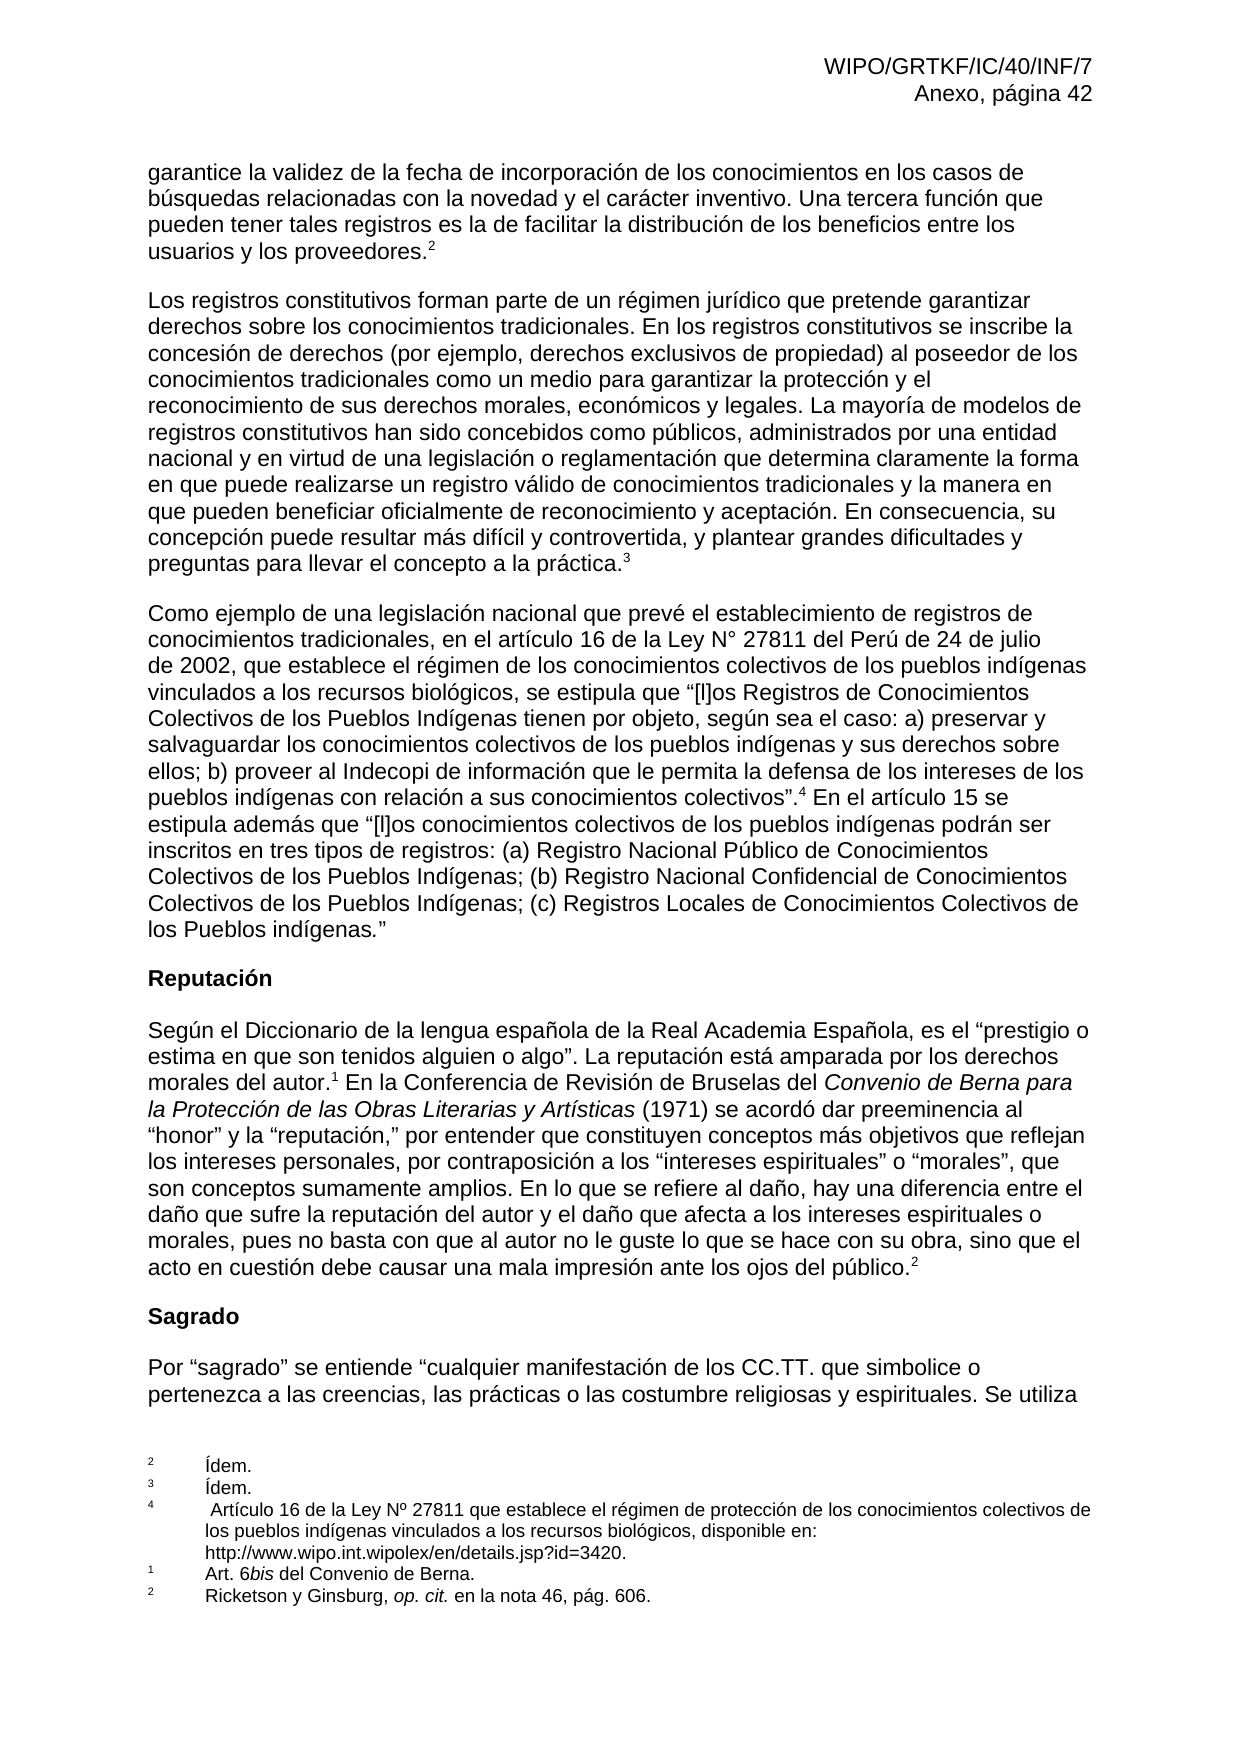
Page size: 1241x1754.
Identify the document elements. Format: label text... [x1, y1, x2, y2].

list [148, 158, 1092, 264]
list Los registros constitutivos forman parte de un régimen jurídico que pretende garantizar derechos sobre los conocimientos tradicionales. En los registros constitutivos se inscribe la concesión de derechos (por ejemplo, derechos exclusivos de propiedad) al poseedor de los conocimientos tradicionales como un medio para garantizar la protección y el reconocimiento de sus derechos morales, económicos y legales. La mayoría de modelos de registros constitutivos han sido concebidos como públicos, administrados por una entidad nacional y en virtud de una legislación o reglamentación que determina claramente la forma en que puede realizarse un registro válido de conocimientos tradicionales y la manera en que pueden beneficiar oficialmente de reconocimiento y aceptación. En consecuencia, su concepción puede resultar más difícil y controvertida, y plantear grandes dificultades y preguntas para llevar el concepto a la práctica. [148, 287, 1092, 577]
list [148, 1354, 1092, 1407]
subtitle Reputación [148, 965, 1092, 992]
list Según el Diccionario de la lengua española de la Real Academia Española, es el “prestigio o estima en que son tenidos alguien o algo”. La reputación está amparada por los derechos morales del autor. En la Conferencia de Revisión de Bruselas del Convenio de Berna para la Protección de las Obras Literarias y Artísticas (1971) se acordó dar preeminencia al “honor” y la “reputación,” por entender que constituyen conceptos más objetivos que reflejan los intereses personales, por contraposición a los “intereses espirituales” o “morales”, que son conceptos sumamente amplios. En lo que se refiere al daño, hay una diferencia entre el daño que sufre la reputación del autor y el daño que afecta a los intereses espirituales o morales, pues no basta con que al autor no le guste lo que se hace con su obra, sino que el acto en cuestión debe causar una mala impresión ante los ojos del público. [148, 1017, 1092, 1280]
list Como ejemplo de una legislación nacional que prevé el establecimiento de registros de conocimientos tradicionales, en el artículo 16 de la Ley N° 27811 del Perú de 24 de julio de 2002, que establece el régimen de los conocimientos colectivos de los pueblos indígenas vinculados a los recursos biológicos, se estipula que “[l]os Registros de Conocimientos Colectivos de los Pueblos Indígenas tienen por objeto, según sea el caso: a) preservar y salvaguardar los conocimientos colectivos de los pueblos indígenas y sus derechos sobre ellos; b) proveer al Indecopi de información que le permita la defensa de los intereses de los pueblos indígenas con relación a sus conocimientos colectivos”. En el artículo 15 se estipula además que “[l]os conocimientos colectivos de los pueblos indígenas podrán ser inscritos en tres tipos de registros: (a) Registro Nacional Público de Conocimientos Colectivos de los Pueblos Indígenas; (b) Registro Nacional Confidencial de Conocimientos Colectivos de los Pueblos Indígenas; (c) Registros Locales de Conocimientos Colectivos de los Pueblos indígenas.” [148, 600, 1092, 942]
subtitle Sagrado [148, 1303, 1092, 1329]
